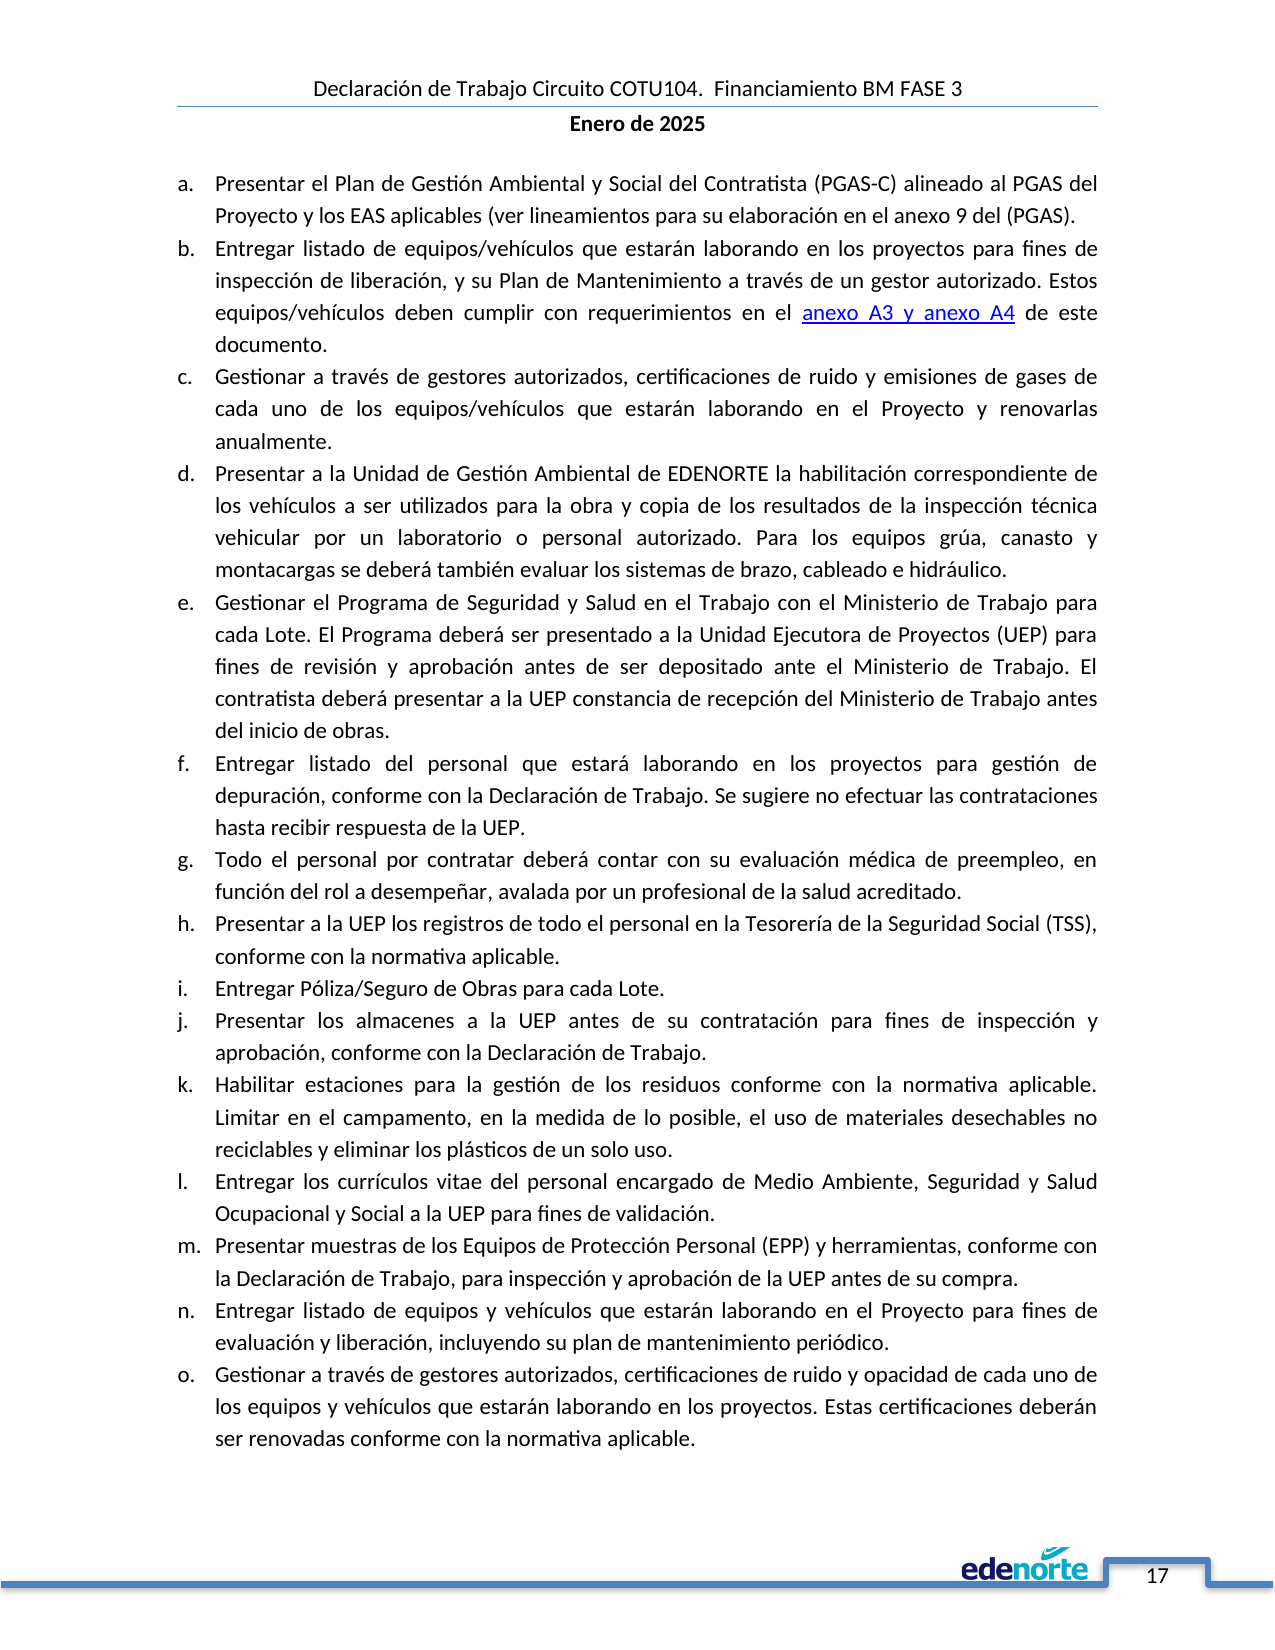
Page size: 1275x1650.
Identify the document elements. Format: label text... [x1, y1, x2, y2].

list Gestionar el Programa de Seguridad y Salud en el Trabajo con el Ministerio de Trabajo para cada Lote. El Programa deberá ser presentado a la Unidad Ejecutora de Proyectos (UEP) para fines de revisión y aprobación antes de ser depositado ante el Ministerio de Trabajo. El contratista deberá presentar a la UEP constancia de recepción del Ministerio de Trabajo antes del inicio de obras. [177, 588, 1098, 744]
list Todo el personal por contratar deberá contar con su evaluación médica de preempleo, en función del rol a desempeñar, avalada por un profesional de la salud acreditado. [177, 845, 1098, 905]
list Entregar los currículos vitae del personal encargado de Medio Ambiente, Seguridad y Salud Ocupacional y Social a la UEP para fines de validación. [177, 1167, 1098, 1227]
list Entregar listado de equipos y vehículos que estarán laborando en el Proyecto para fines de evaluación y liberación, incluyendo su plan de mantenimiento periódico. [177, 1296, 1098, 1356]
list Entregar listado de equipos/vehículos que estarán laborando en los proyectos para fines de inspección de liberación, y su Plan de Mantenimiento a través de un gestor autorizado. Estos equipos/vehículos deben cumplir con requerimientos en el anexo A3 y anexo A4 de este documento. [177, 234, 1098, 358]
picture [961, 1547, 1088, 1580]
list Entregar listado del personal que estará laborando en los proyectos para gestión de depuración, conforme con la Declaración de Trabajo. Se sugiere no efectuar las contrataciones hasta recibir respuesta de la UEP. [177, 749, 1098, 841]
list Gestionar a través de gestores autorizados, certificaciones de ruido y emisiones de gases de cada uno de los equipos/vehículos que estarán laborando en el Proyecto y renovarlas anualmente. [177, 362, 1098, 455]
list Gestionar a través de gestores autorizados, certificaciones de ruido y opacidad de cada uno de los equipos y vehículos que estarán laborando en los proyectos. Estas certificaciones deberán ser renovadas conforme con la normativa aplicable. [177, 1360, 1098, 1453]
list Entregar Póliza/Seguro de Obras para cada Lote. [177, 974, 1098, 1002]
list Presentar los almacenes a la UEP antes de su contratación para fines de inspección y aprobación, conforme con la Declaración de Trabajo. [177, 1006, 1098, 1066]
list Presentar muestras de los Equipos de Protección Personal (EPP) y herramientas, conforme con la Declaración de Trabajo, para inspección y aprobación de la UEP antes de su compra. [177, 1231, 1098, 1292]
list Presentar a la Unidad de Gestión Ambiental de EDENORTE la habilitación correspondiente de los vehículos a ser utilizados para la obra y copia de los resultados de la inspección técnica vehicular por un laboratorio o personal autorizado. Para los equipos grúa, canasto y montacargas se deberá también evaluar los sistemas de brazo, cableado e hidráulico. [177, 459, 1098, 583]
list Presentar el Plan de Gestión Ambiental y Social del Contratista (PGAS-C) alineado al PGAS del Proyecto y los EAS aplicables (ver lineamientos para su elaboración en el anexo 9 del (PGAS). [177, 169, 1098, 229]
list Habilitar estaciones para la gestión de los residuos conforme con la normativa aplicable. Limitar en el campamento, en la medida de lo posible, el uso de materiales desechables no reciclables y eliminar los plásticos de un solo uso. [177, 1071, 1098, 1163]
list Presentar a la UEP los registros de todo el personal en la Tesorería de la Seguridad Social (TSS), conforme con la normativa aplicable. [177, 909, 1098, 970]
